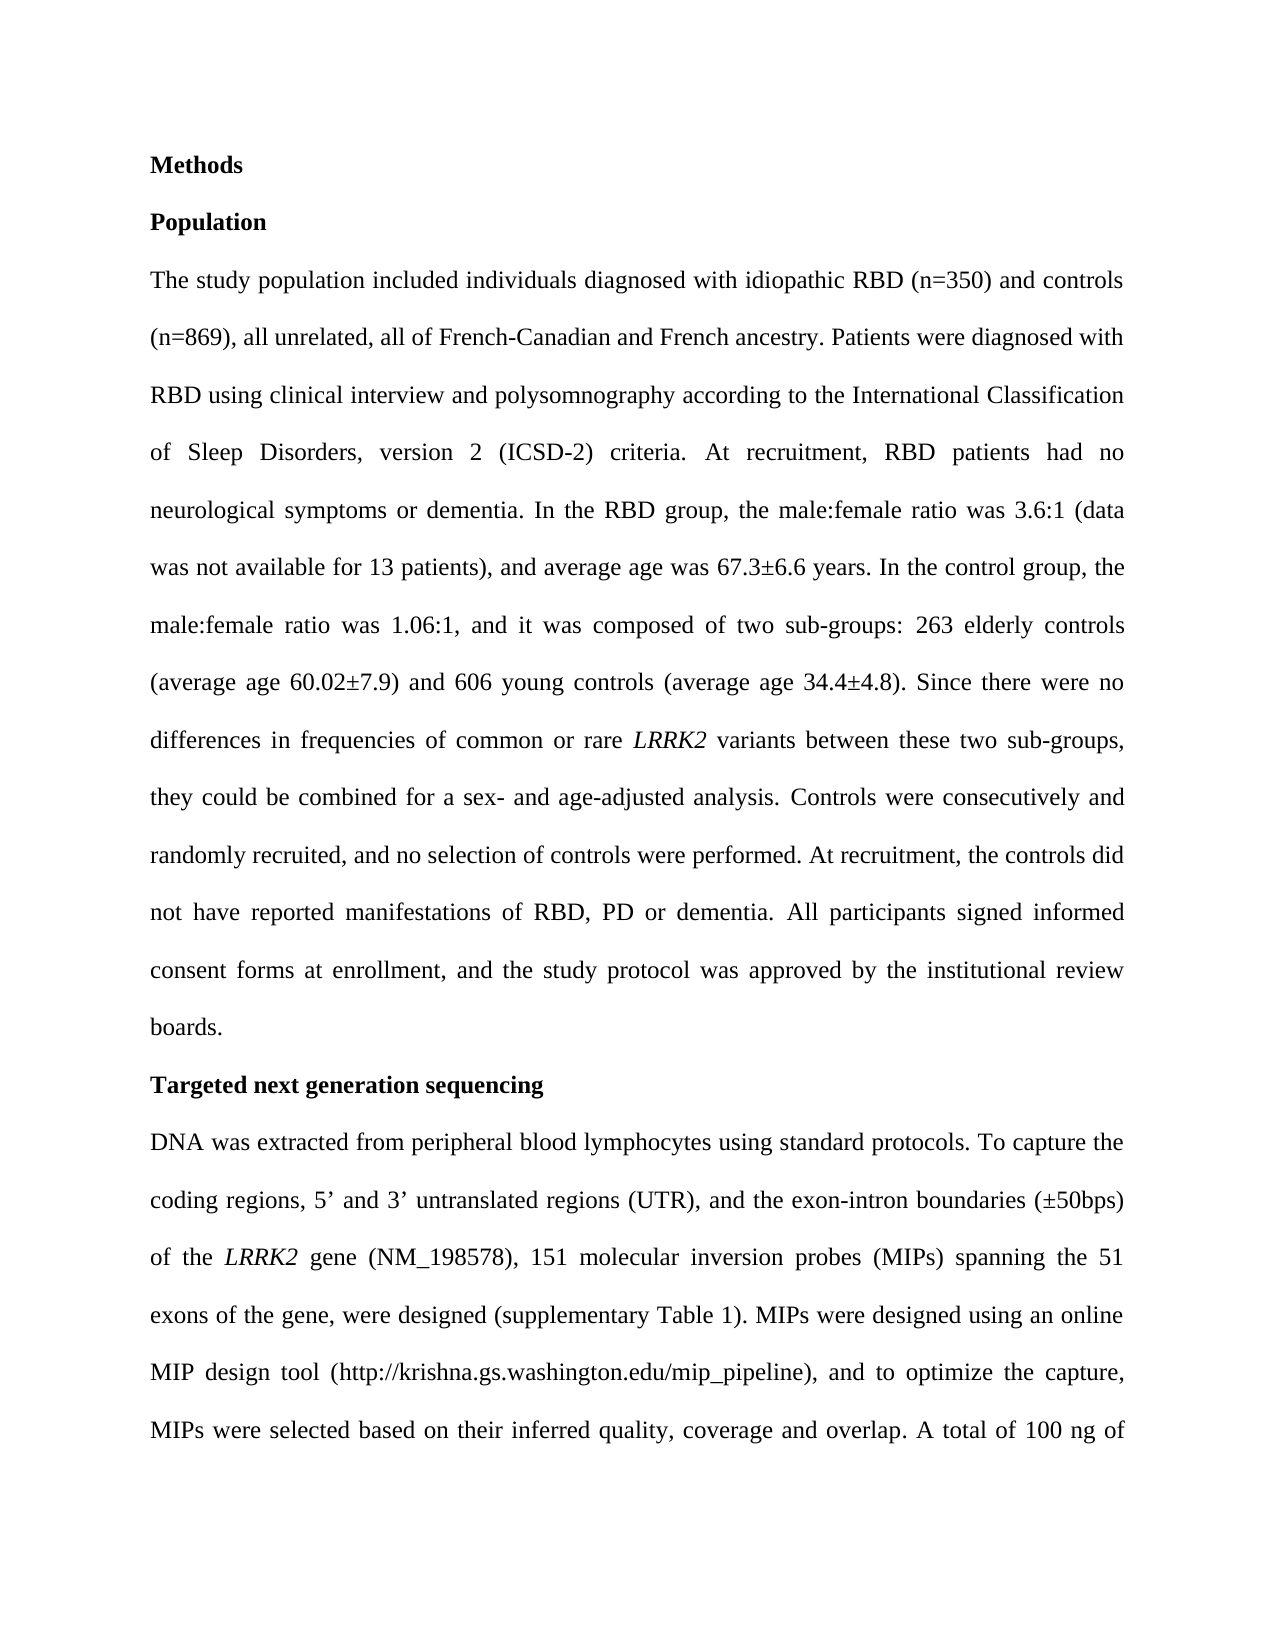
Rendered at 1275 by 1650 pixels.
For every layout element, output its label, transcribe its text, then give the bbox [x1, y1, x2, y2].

text Methods [150, 150, 1125, 179]
text The study population included individuals diagnosed with idiopathic RBD (n=350) and controls (n=869), all unrelated, all of French-Canadian and French ancestry. Patients were diagnosed with RBD using clinical interview and polysomnography according to the International Classification of Sleep Disorders, version 2 (ICSD-2) criteria. At recruitment, RBD patients had no neurological symptoms or dementia. In the RBD group, the male:female ratio was 3.6:1 (data was not available for 13 patients), and average age was 67.3±6.6 years. In the control group, the male:female ratio was 1.06:1, and it was composed of two sub-groups: 263 elderly controls (average age 60.02±7.9) and 606 young controls (average age 34.4±4.8). Since there were no differences in frequencies of common or rare LRRK2 variants between these two sub-groups, they could be combined for a sex- and age-adjusted analysis. Controls were consecutively and randomly recruited, and no selection of controls were performed. At recruitment, the controls did not have reported manifestations of RBD, PD or dementia. All participants signed informed consent forms at enrollment, and the study protocol was approved by the institutional review boards. [150, 265, 1125, 1041]
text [150, 1127, 1125, 1444]
text Population [150, 207, 1125, 236]
text Targeted next generation sequencing [150, 1070, 1125, 1099]
